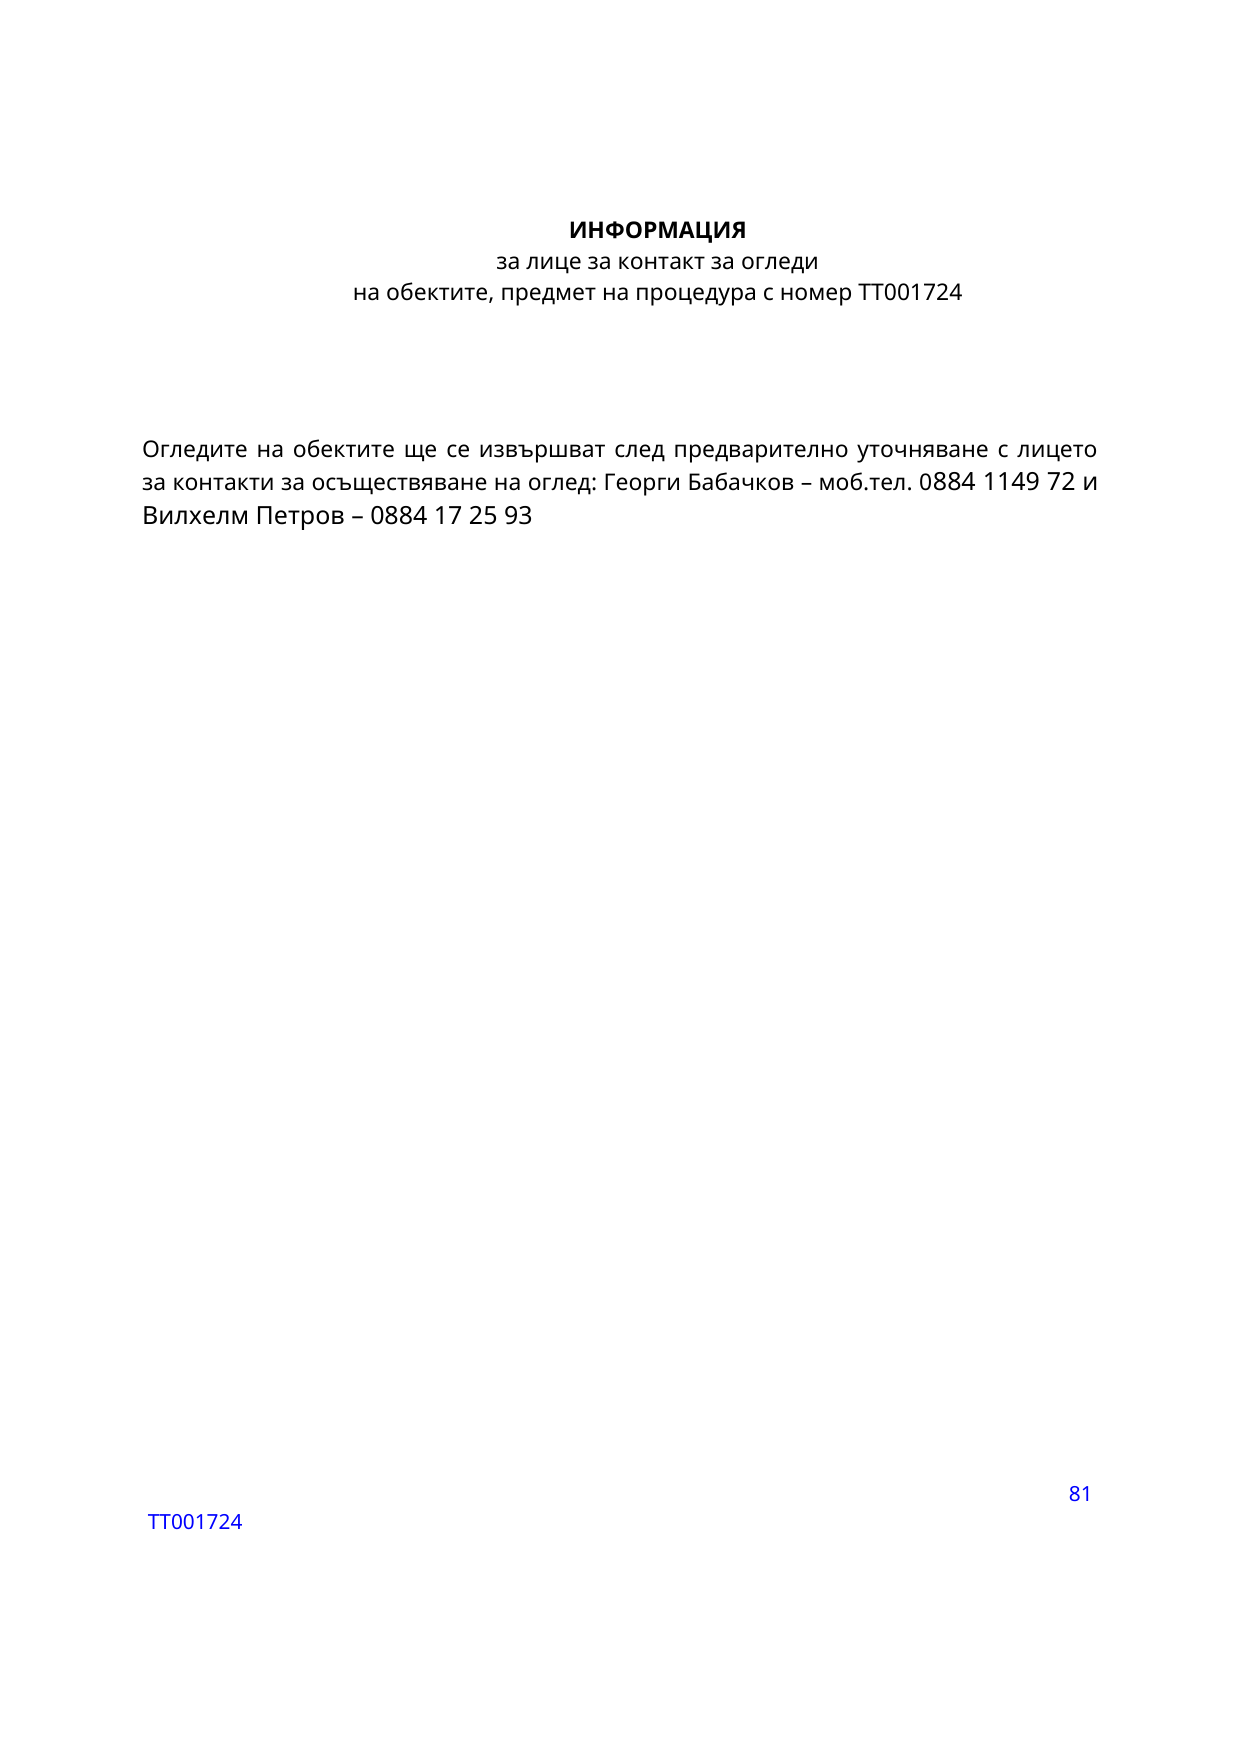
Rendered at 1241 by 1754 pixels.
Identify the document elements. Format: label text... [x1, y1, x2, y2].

text Огледите на обектите ще се извършват след предварително уточняване с лицето за контакти за осъществяване на оглед: Георги Бабачков – моб.тел. 0884 1149 72 и Вилхелм Петров – 0884 17 25 93 [142, 432, 1098, 532]
text за лице за контакт за огледи [142, 245, 1098, 276]
text на обектите, предмет на процедура с номер ТТ001724 [142, 276, 1098, 307]
text ИНФОРМАЦИЯ [142, 214, 1098, 245]
